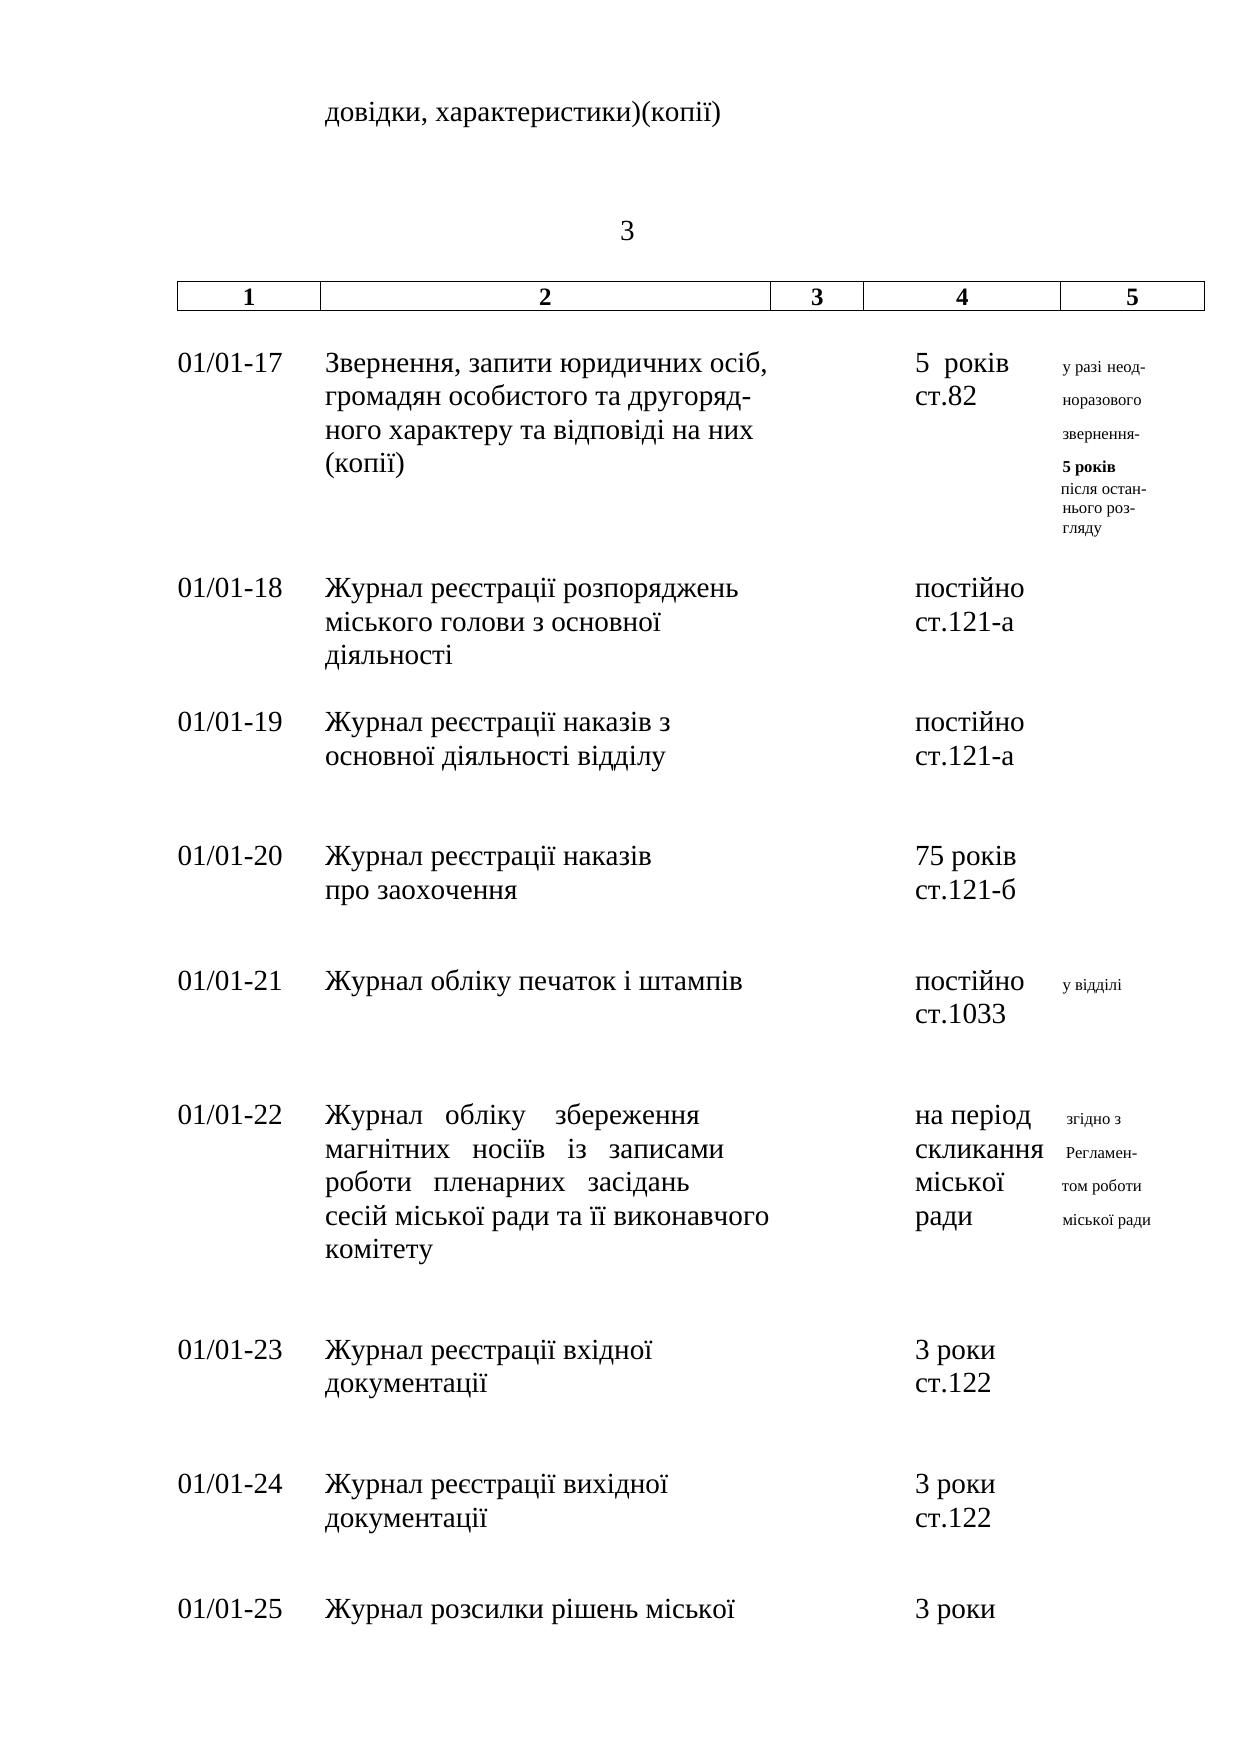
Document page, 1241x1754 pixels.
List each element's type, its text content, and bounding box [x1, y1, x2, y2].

text (копії) 5 років [177, 446, 1152, 479]
text основної діяльності відділу ст.121-а [177, 738, 1152, 771]
table_header 5 [1061, 282, 1204, 310]
text громадян особистого та другоряд- ст.82 норазового [177, 378, 1152, 412]
text довідки, характеристики)(копії) [177, 94, 1152, 127]
text 01/01-19 Журнал реєстрації наказів з постійно [177, 704, 1152, 738]
text 01/01-24 Журнал реєстрації вихідної 3 роки [177, 1466, 1152, 1500]
text ст.1033 [177, 997, 1152, 1030]
text нього роз- [177, 498, 1152, 517]
text 3 [177, 213, 1152, 247]
table_header 1 [178, 282, 320, 310]
text діяльності [177, 637, 1152, 671]
text роботи пленарних засідань міської том роботи [177, 1164, 1152, 1198]
text 01/01-18 Журнал реєстрації розпоряджень постійно [177, 570, 1152, 604]
text документації ст.122 [177, 1500, 1152, 1533]
text комітету [177, 1231, 1152, 1265]
text про заохочення ст.121-б [177, 872, 1152, 906]
text 01/01-20 Журнал реєстрації наказів 75 років [177, 838, 1152, 872]
table_header 3 [771, 282, 863, 310]
text 01/01-25 Журнал розсилки рішень міської 3 роки [177, 1591, 1152, 1624]
text 01/01-17 Звернення, запити юридичних осіб, 5 років у разі неод- [177, 345, 1152, 378]
table_header 2 [321, 282, 770, 310]
text 01/01-22 Журнал обліку збереження на період згідно з [177, 1097, 1152, 1131]
text сесій міської ради та її виконавчого ради міської ради [177, 1198, 1152, 1231]
text магнітних носіїв із записами скликання Регламен- [177, 1131, 1152, 1164]
text гляду [177, 517, 1152, 537]
text після остан- [177, 479, 1152, 498]
table_header 4 [864, 282, 1060, 310]
text 01/01-21 Журнал обліку печаток і штампів постійно у відділі [177, 963, 1152, 997]
text міського голови з основної ст.121-а [177, 604, 1152, 637]
text документації ст.122 [177, 1366, 1152, 1399]
text ного характеру та відповіді на них звернення- [177, 412, 1152, 446]
text 01/01-23 Журнал реєстрації вхідної 3 роки [177, 1332, 1152, 1366]
